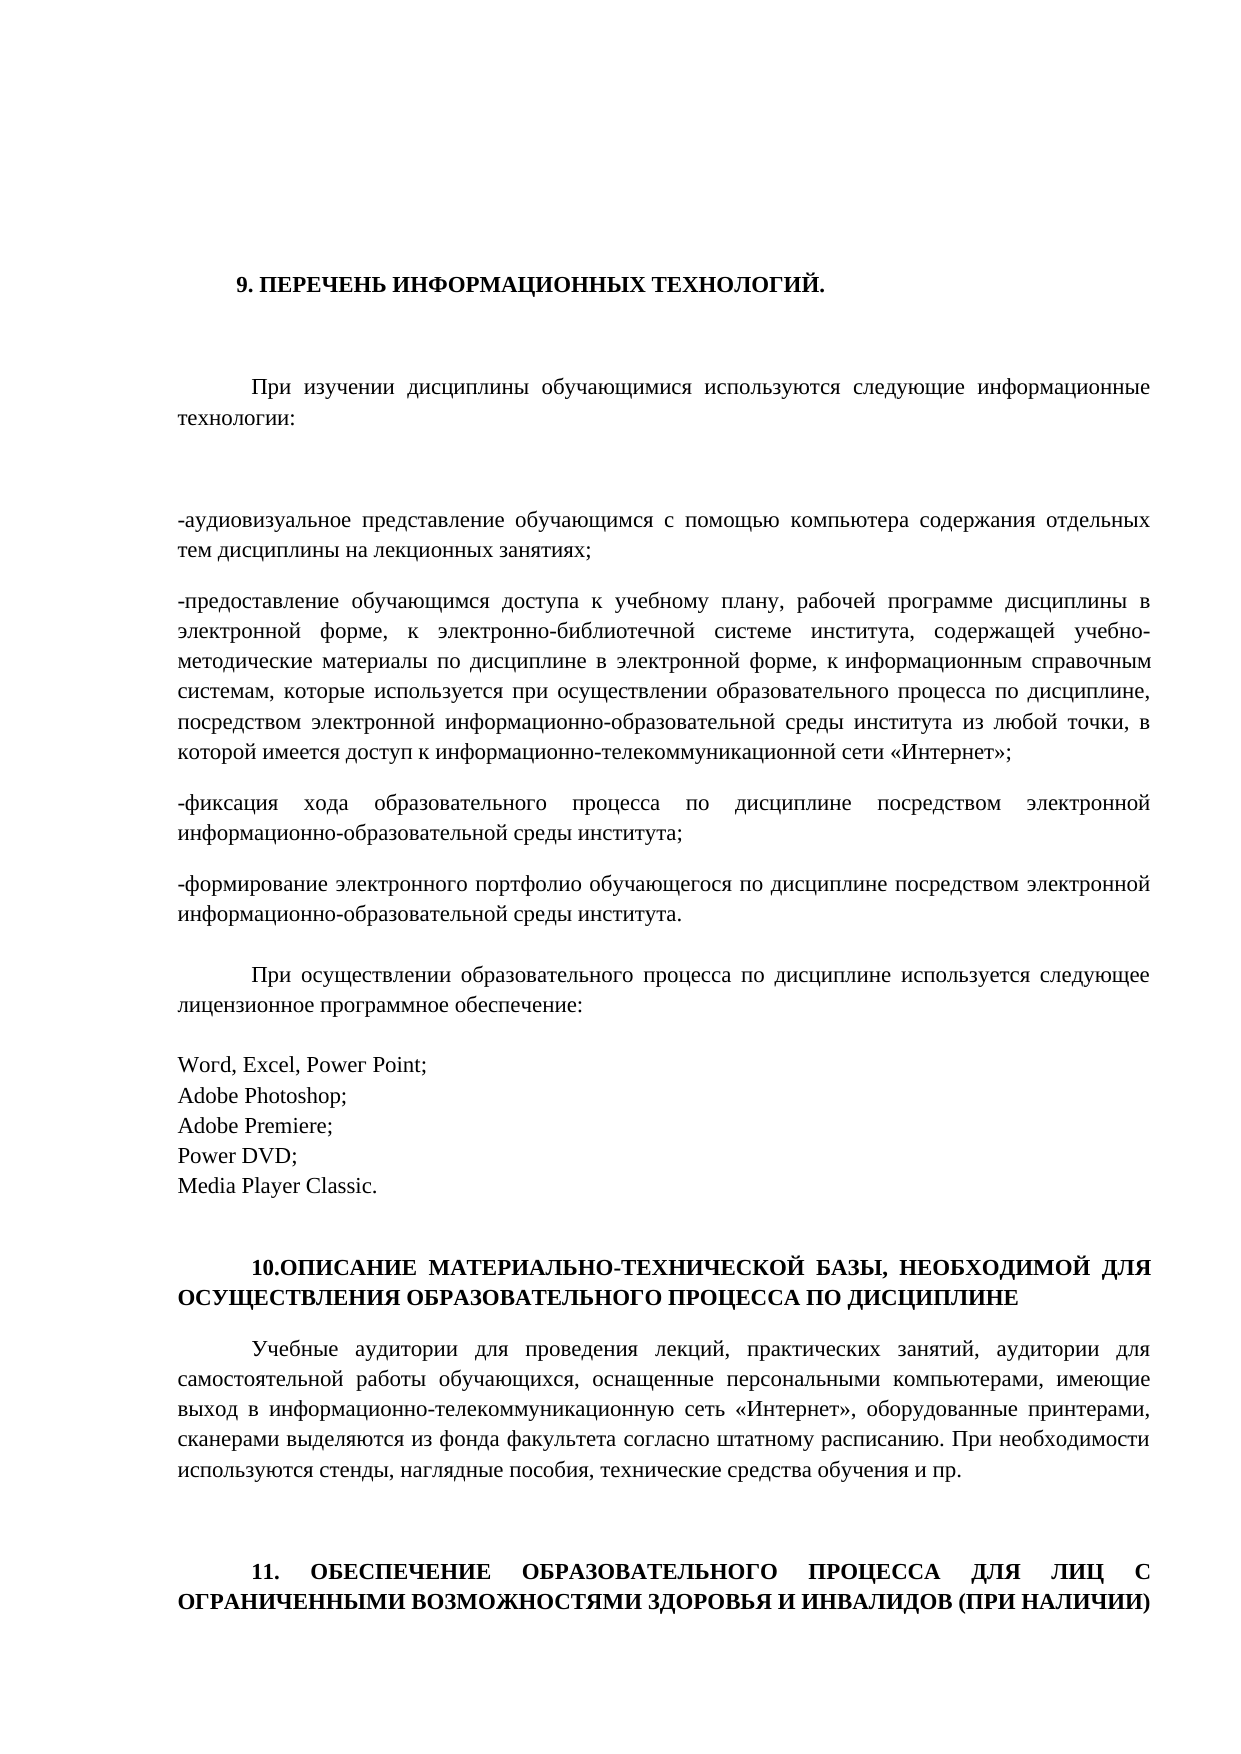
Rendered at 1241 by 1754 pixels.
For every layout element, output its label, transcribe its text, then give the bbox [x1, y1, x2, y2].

text Adobe Photoshop; [177, 1082, 1152, 1108]
text Wогd, Ехсеl, Powег Роint; [177, 1051, 1152, 1078]
text 10.ОПИСАНИЕ МАТЕРИАЛЬНО-ТЕХНИЧЕСКОЙ БАЗЫ, НЕОБХОДИМОЙ ДЛЯ ОСУЩЕСТВЛЕНИЯ ОБРАЗОВАТЕЛЬНОГО ПРОЦЕССА ПО ДИСЦИПЛИНЕ [177, 1253, 1152, 1310]
text Power DVD; [177, 1142, 1152, 1168]
text -аудиовизуальное представление обучающимся с помощью компьютера содержания отдельных тем дисциплины на лекционных занятиях; [177, 506, 1152, 562]
text Media Player Classic. [177, 1172, 1152, 1199]
text Adobe Premiere; [177, 1112, 1152, 1138]
text -предоставление обучающимся доступа к учебному плану, рабочей программе дисциплины в электронной форме, к электронно-библиотечной системе института, содержащей учебно-методические материалы по дисциплине в электронной форме, к информационным справочным системам, которые используется при осуществлении образовательного процесса по дисциплине, посредством электронной информационно-образовательной среды института из любой точки, в которой имеется доступ к информационно-телекоммуникационной сети «Интернет»; [177, 587, 1152, 764]
text 11. ОБЕСПЕЧЕНИЕ ОБРАЗОВАТЕЛЬНОГО ПРОЦЕССА ДЛЯ ЛИЦ С ОГРАНИЧЕННЫМИ ВОЗМОЖНОСТЯМИ ЗДОРОВЬЯ И ИНВАЛИДОВ (ПРИ НАЛИЧИИ) [177, 1558, 1152, 1614]
text -фиксация хода образовательного процесса по дисциплине посредством электронной информационно-образовательной среды института; [177, 789, 1152, 846]
text При осуществлении образовательного процесса по дисциплине используется следующее лицензионное программное обеспечение: [177, 961, 1152, 1017]
text При изучении дисциплины обучающимися используются следующие информационные технологии: [177, 373, 1152, 430]
text -формирование электронного портфолио обучающегося по дисциплине посредством электронной информационно-образовательной среды института. [177, 870, 1152, 927]
text Учебные аудитории для проведения лекций, практических занятий, аудитории для самостоятельной работы обучающихся, оснащенные персональными компьютерами, имеющие выход в информационно-телекоммуникационную сеть «Интернет», оборудованные принтерами, сканерами выделяются из фонда факультета согласно штатному расписанию. При необходимости используются стенды, наглядные пособия, технические средства обучения и пр. [177, 1335, 1152, 1482]
text 9. ПЕРЕЧЕНЬ ИНФОРМАЦИОННЫХ ТЕХНОЛОГИЙ. [177, 271, 1152, 298]
